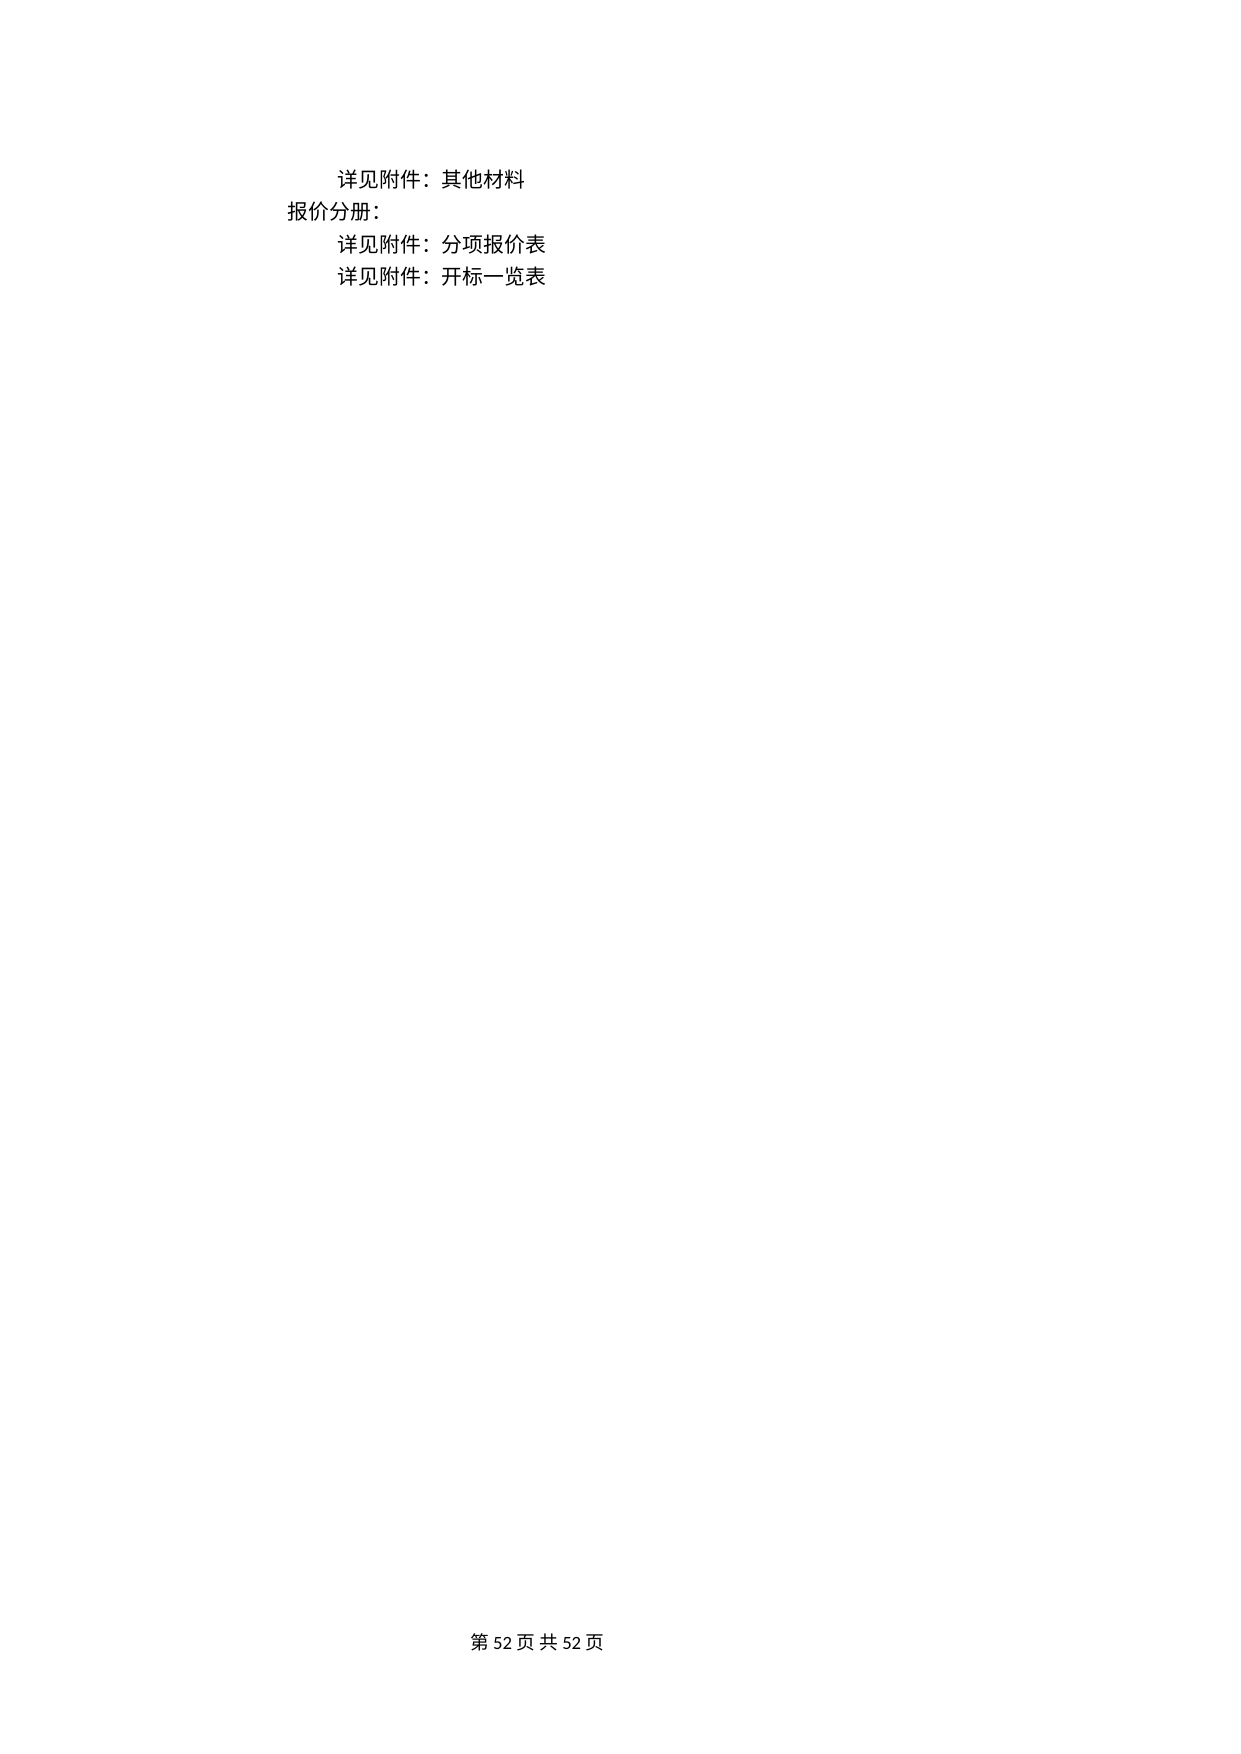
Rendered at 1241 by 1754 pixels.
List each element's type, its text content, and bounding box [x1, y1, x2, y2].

text 详见附件：其他材料 [187, 162, 1053, 194]
text 详见附件：开标一览表 [187, 259, 1053, 292]
text 详见附件：分项报价表 [187, 227, 1053, 259]
text 报价分册： [187, 194, 1053, 227]
